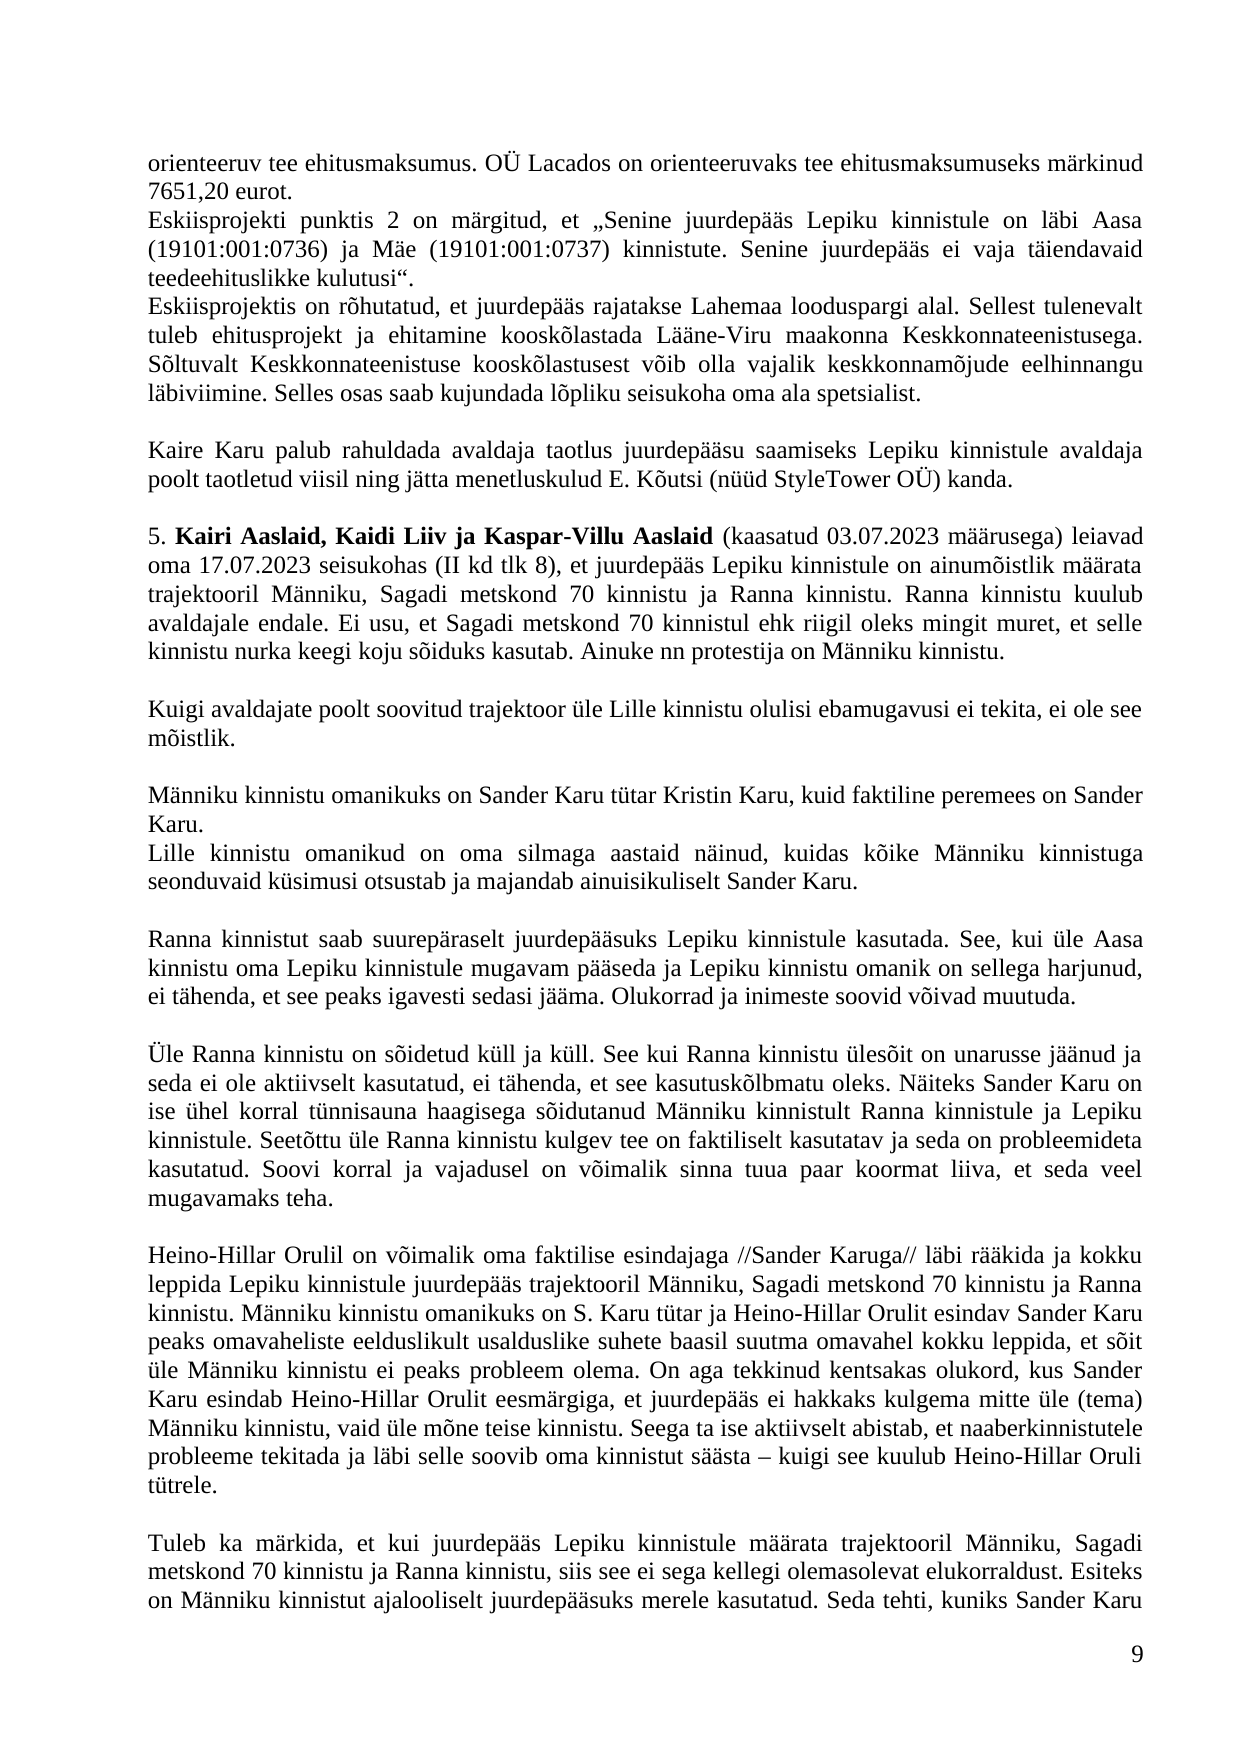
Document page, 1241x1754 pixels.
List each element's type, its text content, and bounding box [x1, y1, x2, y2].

text Eskiisprojekti punktis 2 on märgitud, et „Senine juurdepääs Lepiku kinnistule on läbi Aasa (19101:001:0736) ja Mäe (19101:001:0737) kinnistute. Senine juurdepääs ei vaja täiendavaid teedeehituslikke kulutusi“. [148, 205, 1144, 291]
text 5. Kairi Aaslaid, Kaidi Liiv ja Kaspar-Villu Aaslaid (kaasatud 03.07.2023 määrusega) leiavad oma 17.07.2023 seisukohas (II kd tlk 8), et juurdepääs Lepiku kinnistule on ainumõistlik määrata trajektooril Männiku, Sagadi metskond 70 kinnistu ja Ranna kinnistu. Ranna kinnistu kuulub avaldajale endale. Ei usu, et Sagadi metskond 70 kinnistul ehk riigil oleks mingit muret, et selle kinnistu nurka keegi koju sõiduks kasutab. Ainuke nn protestija on Männiku kinnistu. [148, 521, 1144, 665]
text Heino-Hillar Orulil on võimalik oma faktilise esindajaga //Sander Karuga// läbi rääkida ja kokku leppida Lepiku kinnistule juurdepääs trajektooril Männiku, Sagadi metskond 70 kinnistu ja Ranna kinnistu. Männiku kinnistu omanikuks on S. Karu tütar ja Heino-Hillar Orulit esindav Sander Karu peaks omavaheliste eelduslikult usalduslike suhete baasil suutma omavahel kokku leppida, et sõit üle Männiku kinnistu ei peaks probleem olema. On aga tekkinud kentsakas olukord, kus Sander Karu esindab Heino-Hillar Orulit eesmärgiga, et juurdepääs ei hakkaks kulgema mitte üle (tema) Männiku kinnistu, vaid üle mõne teise kinnistu. Seega ta ise aktiivselt abistab, et naaberkinnistutele probleeme tekitada ja läbi selle soovib oma kinnistut säästa – kuigi see kuulub Heino-Hillar Oruli tütrele. [148, 1240, 1144, 1499]
text Kaire Karu palub rahuldada avaldaja taotlus juurdepääsu saamiseks Lepiku kinnistule avaldaja poolt taotletud viisil ning jätta menetluskulud E. Kõutsi (nüüd StyleTower OÜ) kanda. [148, 435, 1144, 493]
text Männiku kinnistu omanikuks on Sander Karu tütar Kristin Karu, kuid faktiline peremees on Sander Karu. [148, 780, 1144, 838]
text Ranna kinnistut saab suurepäraselt juurdepääsuks Lepiku kinnistule kasutada. See, kui üle Aasa kinnistu oma Lepiku kinnistule mugavam pääseda ja Lepiku kinnistu omanik on sellega harjunud, ei tähenda, et see peaks igavesti sedasi jääma. Olukorrad ja inimeste soovid võivad muutuda. [148, 924, 1144, 1010]
text Kuigi avaldajate poolt soovitud trajektoor üle Lille kinnistu olulisi ebamugavusi ei tekita, ei ole see mõistlik. [148, 694, 1144, 751]
text Eskiisprojektis on rõhutatud, et juurdepääs rajatakse Lahemaa looduspargi alal. Sellest tulenevalt tuleb ehitusprojekt ja ehitamine kooskõlastada Lääne-Viru maakonna Keskkonnateenistusega. Sõltuvalt Keskkonnateenistuse kooskõlastusest võib olla vajalik keskkonnamõjude eelhinnangu läbiviimine. Selles osas saab kujundada lõpliku seisukoha oma ala spetsialist. [148, 291, 1144, 406]
text Üle Ranna kinnistu on sõidetud küll ja küll. See kui Ranna kinnistu ülesõit on unarusse jäänud ja seda ei ole aktiivselt kasutatud, ei tähenda, et see kasutuskõlbmatu oleks. Näiteks Sander Karu on ise ühel korral tünnisauna haagisega sõidutanud Männiku kinnistult Ranna kinnistule ja Lepiku kinnistule. Seetõttu üle Ranna kinnistu kulgev tee on faktiliselt kasutatav ja seda on probleemideta kasutatud. Soovi korral ja vajadusel on võimalik sinna tuua paar koormat liiva, et seda veel mugavamaks teha. [148, 1039, 1144, 1211]
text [148, 148, 1144, 205]
text Lille kinnistu omanikud on oma silmaga aastaid näinud, kuidas kõike Männiku kinnistuga seonduvaid küsimusi otsustab ja majandab ainuisikuliselt Sander Karu. [148, 838, 1144, 895]
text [148, 1528, 1144, 1614]
